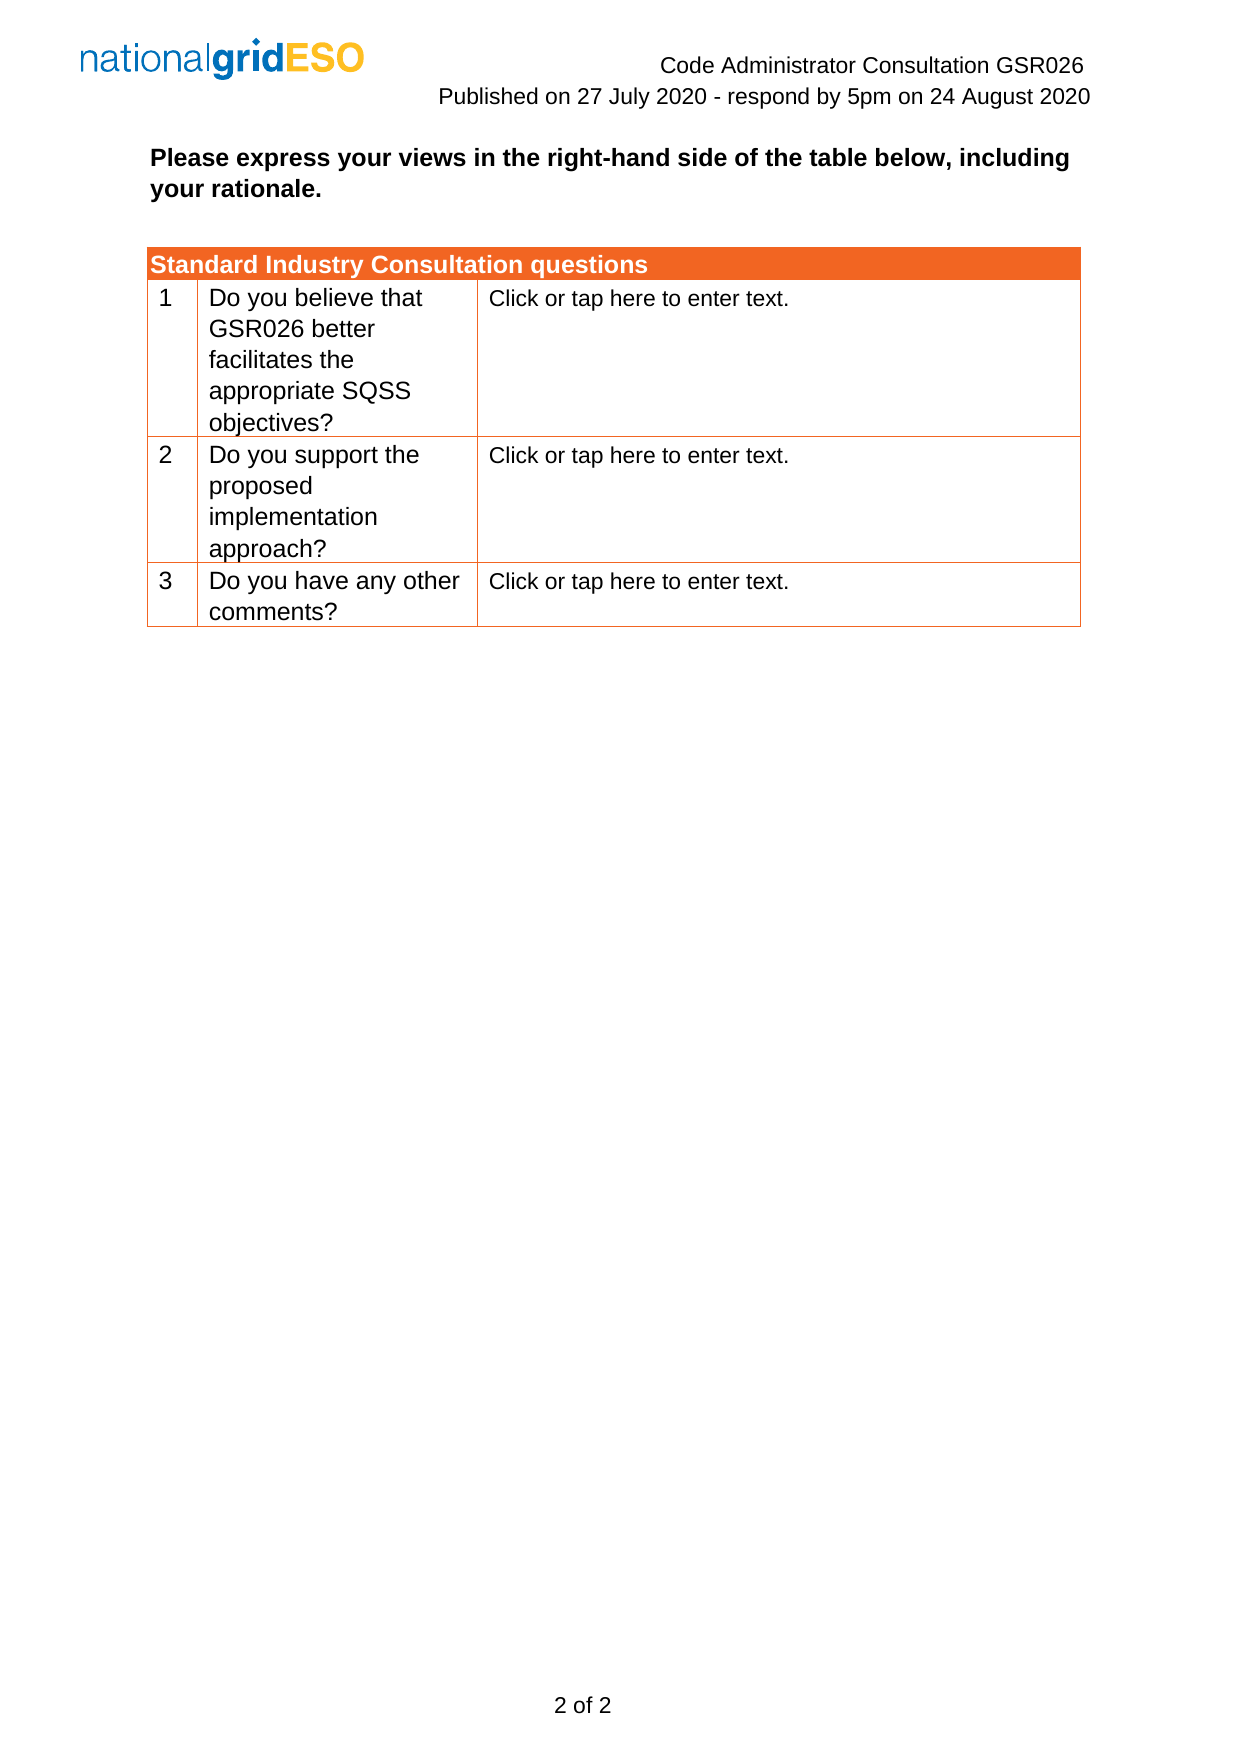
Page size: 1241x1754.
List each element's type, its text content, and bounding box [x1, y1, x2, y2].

table_cell 2 [148, 437, 197, 562]
table_cell 3 [148, 563, 197, 626]
text Please express your views in the right-hand side of the table below, including your rationale. [150, 140, 1090, 203]
table_cell Do you believe that GSR026 better facilitates the appropriate SQSS objectives? [198, 280, 477, 436]
table_header Standard Industry Consultation questions [148, 248, 1080, 279]
table_cell 1 [148, 280, 197, 436]
table_cell Do you have any other comments? [198, 563, 477, 626]
table_cell Do you support the proposed implementation approach? [198, 437, 477, 562]
